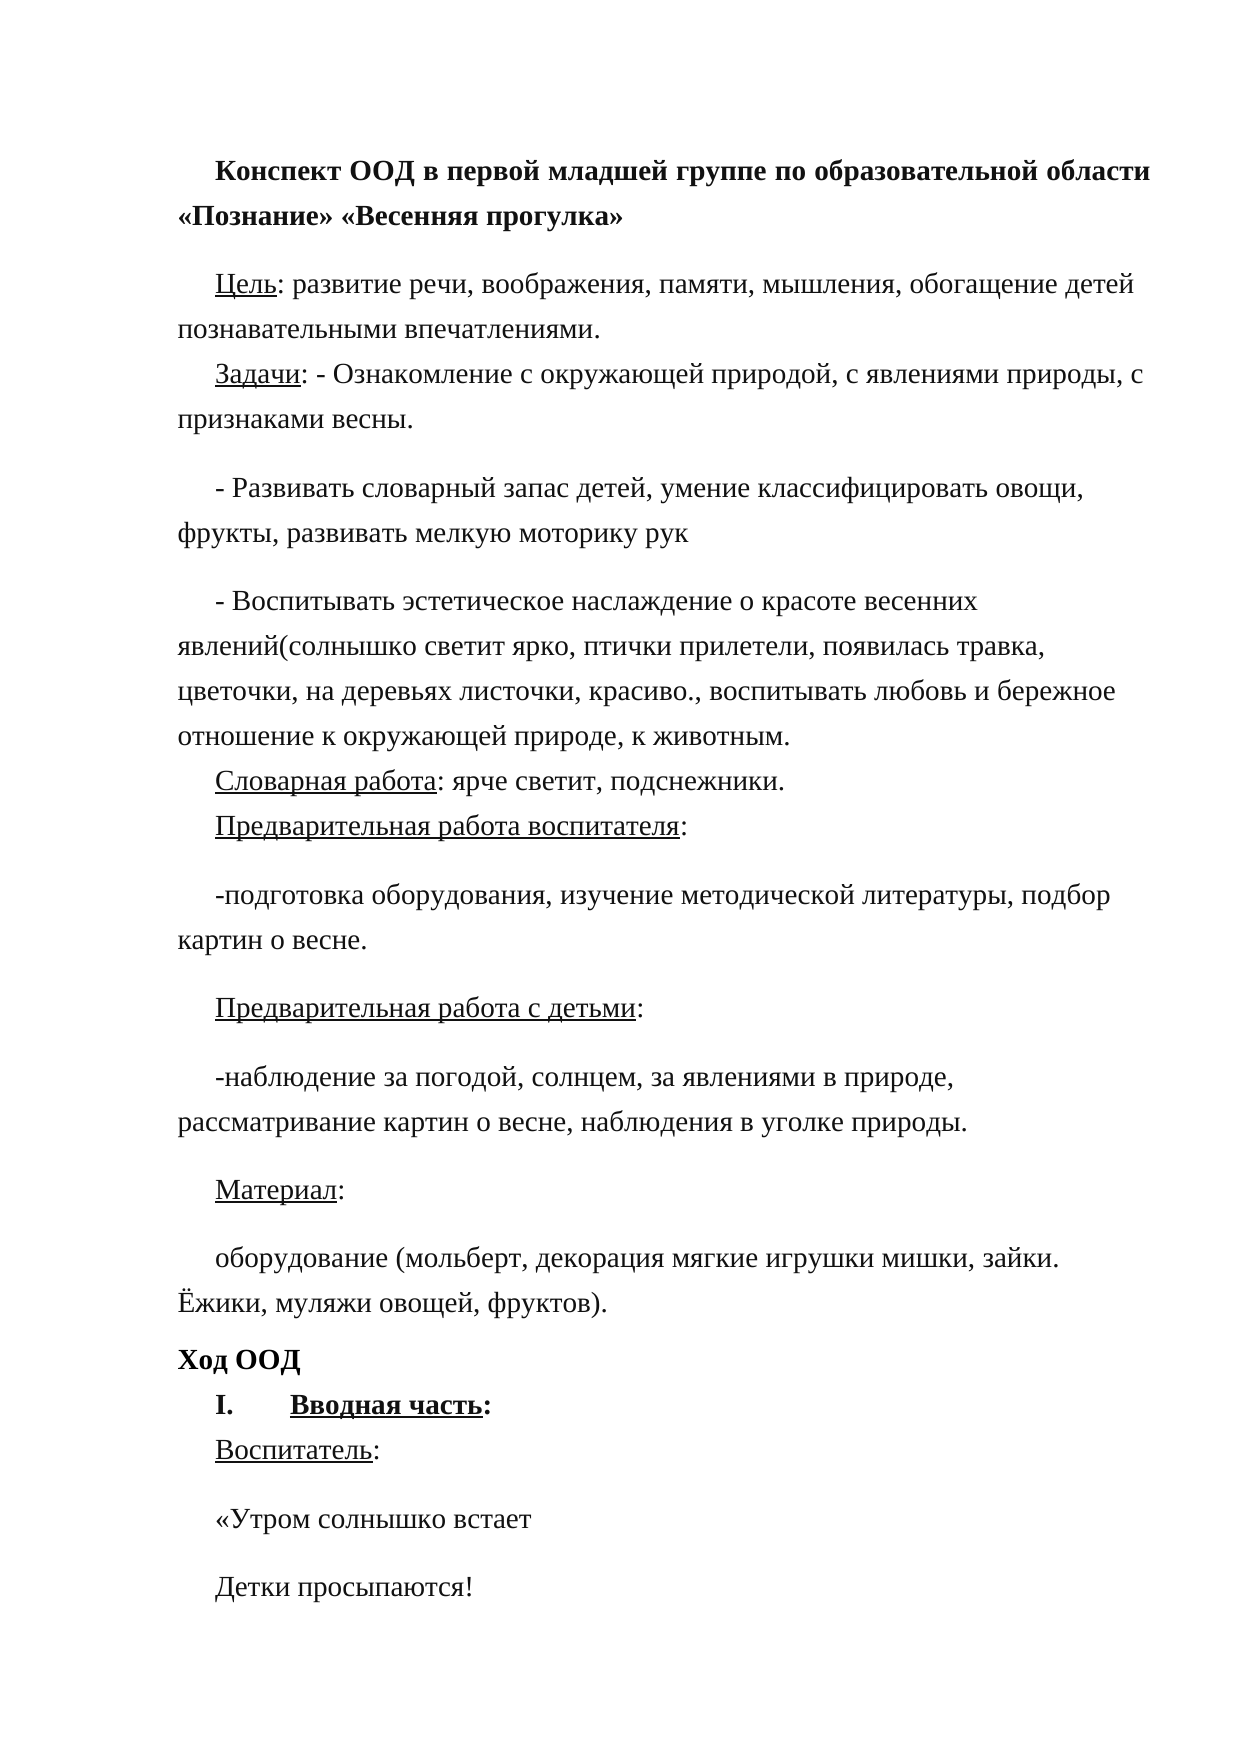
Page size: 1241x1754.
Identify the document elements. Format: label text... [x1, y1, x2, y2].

text -подготовка оборудования, изучение методической литературы, подбор картин о весне. [177, 865, 1152, 955]
text оборудование (мольберт, декорация мягкие игрушки мишки, зайки. Ёжики, муляжи овощей, фруктов). [177, 1229, 1152, 1319]
text - Развивать словарный запас детей, умение классифицировать овощи, фрукты, развивать мелкую моторику рук [177, 458, 1152, 548]
text Словарная работа: ярче светит, подснежники. [177, 752, 1152, 797]
text Ход ООД [177, 1342, 1152, 1376]
list Вводная часть: [215, 1376, 1152, 1421]
text Предварительная работа с детьми: [177, 979, 1152, 1024]
text Воспитатель: [177, 1421, 1152, 1466]
text Детки просыпаются! [177, 1558, 1152, 1603]
text Цель: развитие речи, воображения, памяти, мышления, обогащение детей познавательными впечатлениями. [177, 255, 1152, 345]
text - Воспитывать эстетическое наслаждение о красоте весенних явлений(солнышко светит ярко, птички прилетели, появилась травка, цветочки, на деревьях листочки, красиво., воспитывать любовь и бережное отношение к окружающей природе, к животным. [177, 572, 1152, 752]
text Конспект ООД в первой младшей группе по образовательной области «Познание» «Весенняя прогулка» [177, 142, 1152, 232]
text «Утром солнышко встает [177, 1489, 1152, 1534]
text Материал: [177, 1161, 1152, 1206]
text Задачи: - Ознакомление с окружающей природой, с явлениями природы, с признаками весны. [177, 345, 1152, 435]
text -наблюдение за погодой, солнцем, за явлениями в природе, рассматривание картин о весне, наблюдения в уголке природы. [177, 1047, 1152, 1137]
text Предварительная работа воспитателя: [177, 797, 1152, 842]
